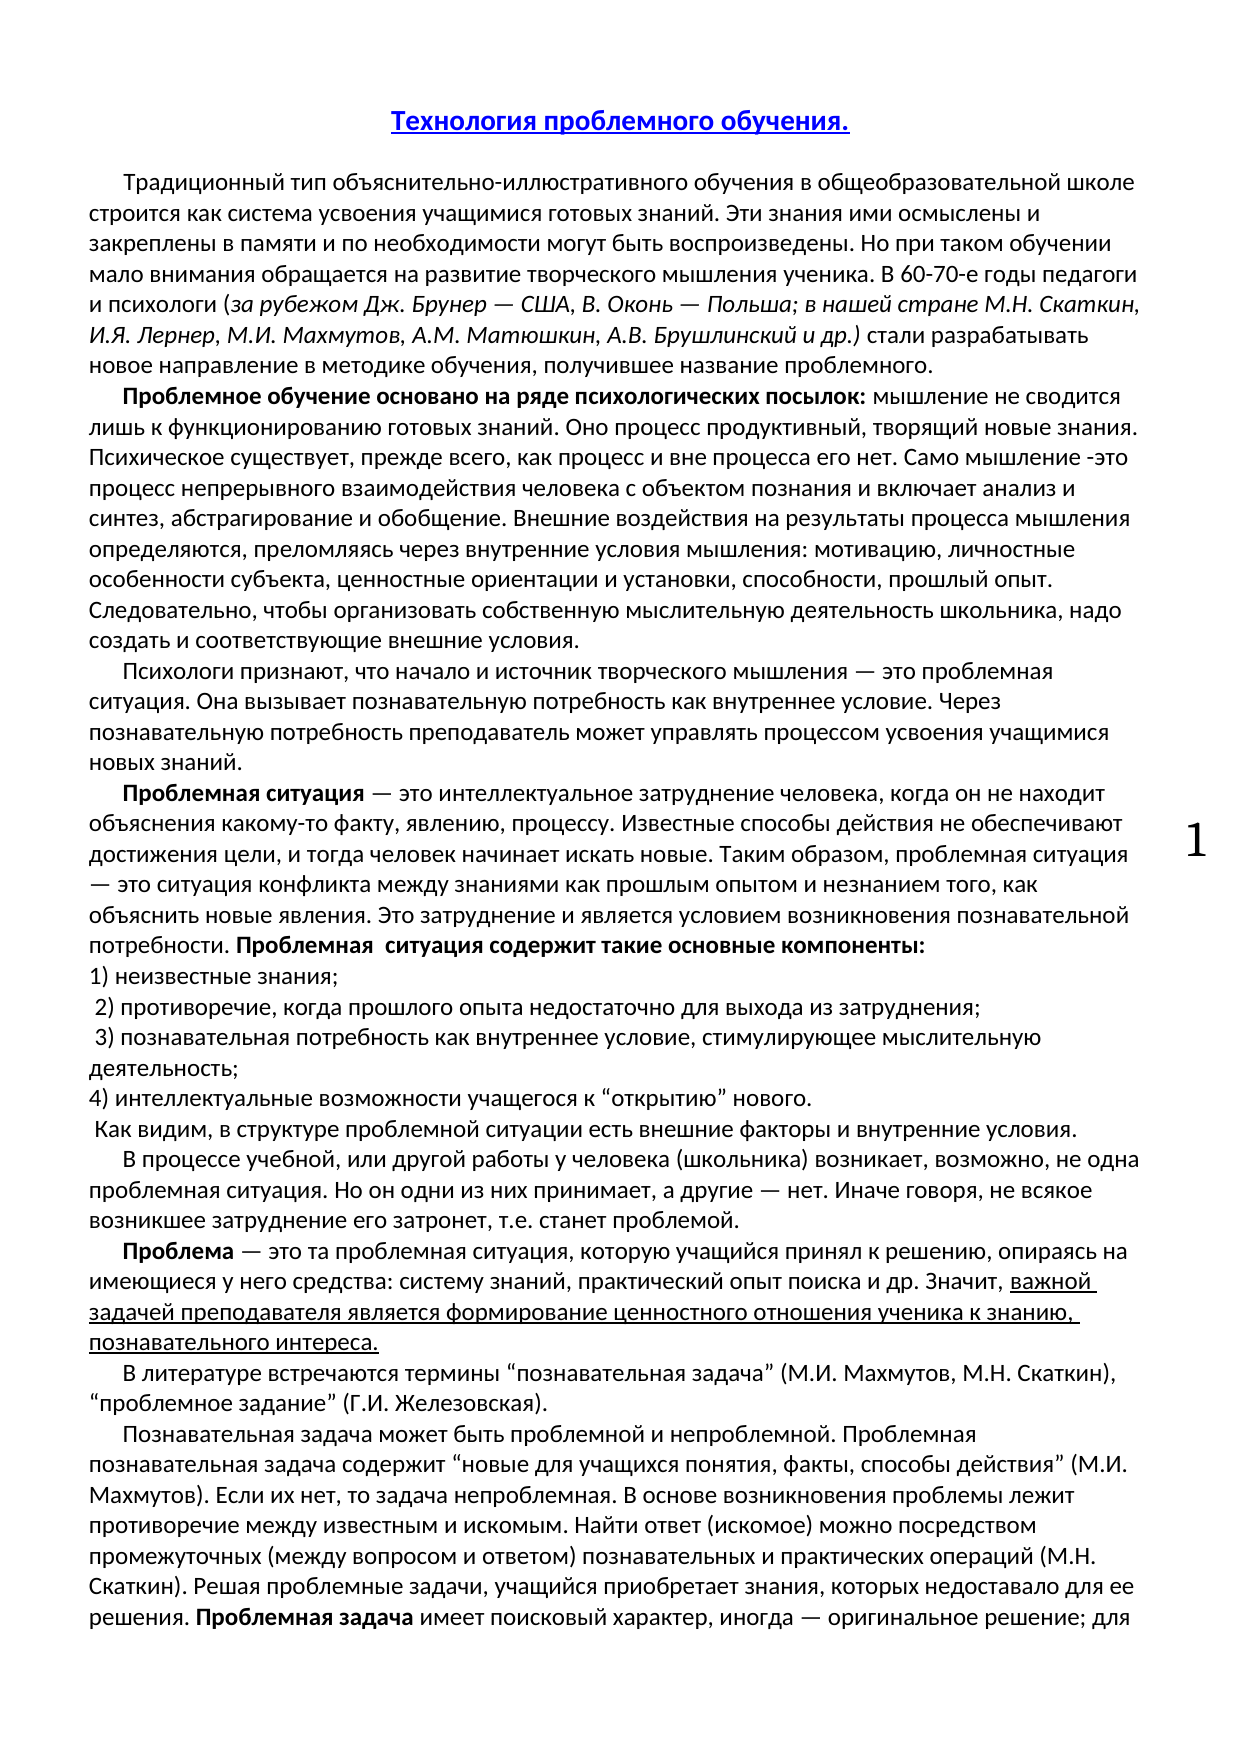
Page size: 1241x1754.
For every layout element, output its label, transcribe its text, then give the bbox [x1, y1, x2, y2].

text 2) противоречие, когда прошлого опыта недостаточно для выхода из затруднения; [89, 991, 1152, 1021]
text Технология проблемного обучения. [89, 102, 1152, 137]
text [89, 1113, 1152, 1632]
text 4) интеллектуальные возможности учащегося к “открытию” нового. [89, 1082, 1152, 1113]
text Традиционный тип объяснительно-иллюстративного обучения в общеобразовательной школе строится как система усвоения учащимися готовых знаний. Эти знания ими осмыслены и закреплены в памяти и по необходимости могут быть воспроизведены. Но при таком обучении мало внимания обращается на развитие творческого мышления ученика. В 60-70-е годы педагоги и психологи (за рубежом Дж. Брунер — США, В. Оконь — Польша; в нашей стране М.Н. Скаткин, И.Я. Лернер, М.И. Махмутов, A.M. Матюшкин, А.В. Брушлинский и др.) стали разрабатывать новое направление в методике обучения, получившее название проблемного. Проблемное обучение основано на ряде психологических посылок: мышление не сводится лишь к функционированию готовых знаний. Оно процесс продуктивный, творящий новые знания. Психическое существует, прежде всего, как процесс и вне процесса его нет. Само мышление -это процесс непрерывного взаимодействия человека с объектом познания и включает анализ и синтез, абстрагирование и обобщение. Внешние воздействия на результаты процесса мышления определяются, преломляясь через внутренние условия мышления: мотивацию, личностные особенности субъекта, ценностные ориентации и установки, способности, прошлый опыт. Следовательно, чтобы организовать собственную мыслительную деятельность школьника, надо создать и соответствующие внешние условия. Психологи признают, что начало и источник творческого мышления — это проблемная ситуация. Она вызывает познавательную потребность как внутреннее условие. Через познавательную потребность преподаватель может управлять процессом усвоения учащимися новых знаний. Проблемная ситуация — это интеллектуальное затруднение человека, когда он не находит объяснения какому-то факту, явлению, процессу. Известные способы действия не обеспечивают достижения цели, и тогда человек начинает искать новые. Таким образом, проблемная ситуация — это ситуация конфликта между знаниями как прошлым опытом и незнанием того, как объяснить новые явления. Это затруднение и является условием возникновения познавательной потребности. Проблемная ситуация содержит такие основные компоненты: [89, 167, 1152, 960]
text 3) познавательная потребность как внутреннее условие, стимулирующее мыслительную деятельность; [89, 1021, 1152, 1082]
text 1) неизвестные знания; [89, 960, 1152, 991]
